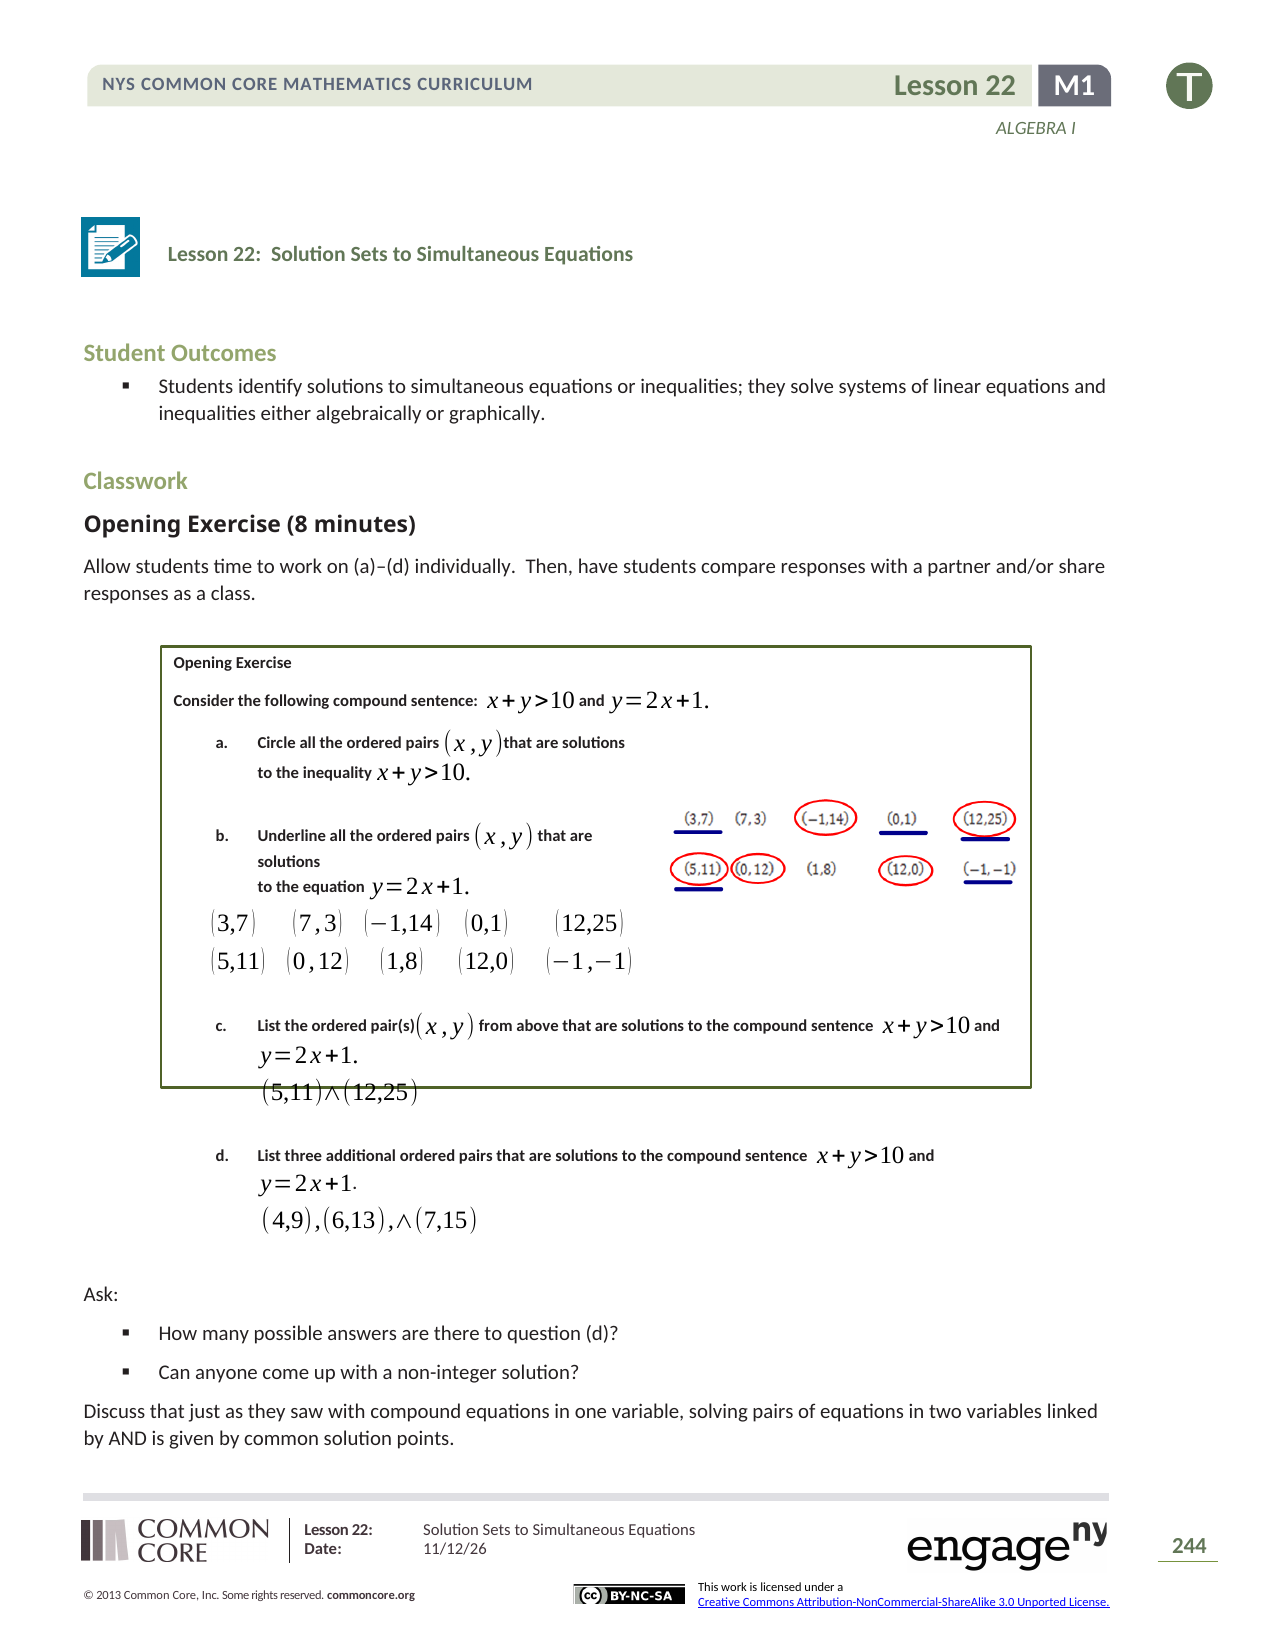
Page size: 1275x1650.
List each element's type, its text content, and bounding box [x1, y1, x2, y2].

picture [81, 1517, 269, 1562]
list List the ordered pair(s) from above that are solutions to the compound sentence and [215, 1011, 1018, 1069]
text Classwork [83, 466, 1108, 495]
list List three additional ordered pairs that are solutions to the compound sentence and . [215, 1141, 1018, 1197]
table_header [72, 210, 149, 284]
text Allow students time to work on (a)–(d) individually. Then, have students compare responses with a partner and/or share responses as a class. [83, 553, 1108, 605]
picture [572, 1584, 685, 1604]
picture [906, 1518, 1107, 1573]
text Opening Exercise [173, 653, 1018, 673]
text How many possible answers are there to question (d)? [121, 1320, 1108, 1346]
text Discuss that just as they saw with compound equations in one variable, solving pairs of equations in two variables linked by AND is given by common solution points. [83, 1398, 1108, 1451]
text Students identify solutions to simultaneous equations or inequalities; they solve systems of linear equations and inequalities either algebraically or graphically. [121, 374, 1108, 426]
text Student Outcomes [83, 338, 1108, 367]
text Opening Exercise (8 minutes) [83, 508, 1108, 539]
list Underline all the ordered pairs that are solutions to the equation [215, 821, 667, 901]
picture [89, 226, 127, 269]
text Ask: [83, 1281, 1108, 1306]
text Can anyone come up with a non-integer solution? [121, 1359, 1108, 1385]
text Lesson 22: Solution Sets to Simultaneous Equations [83, 201, 1108, 272]
list Circle all the ordered pairs that are solutions to the inequality [215, 728, 1018, 786]
text Consider the following compound sentence: and [173, 687, 1018, 714]
